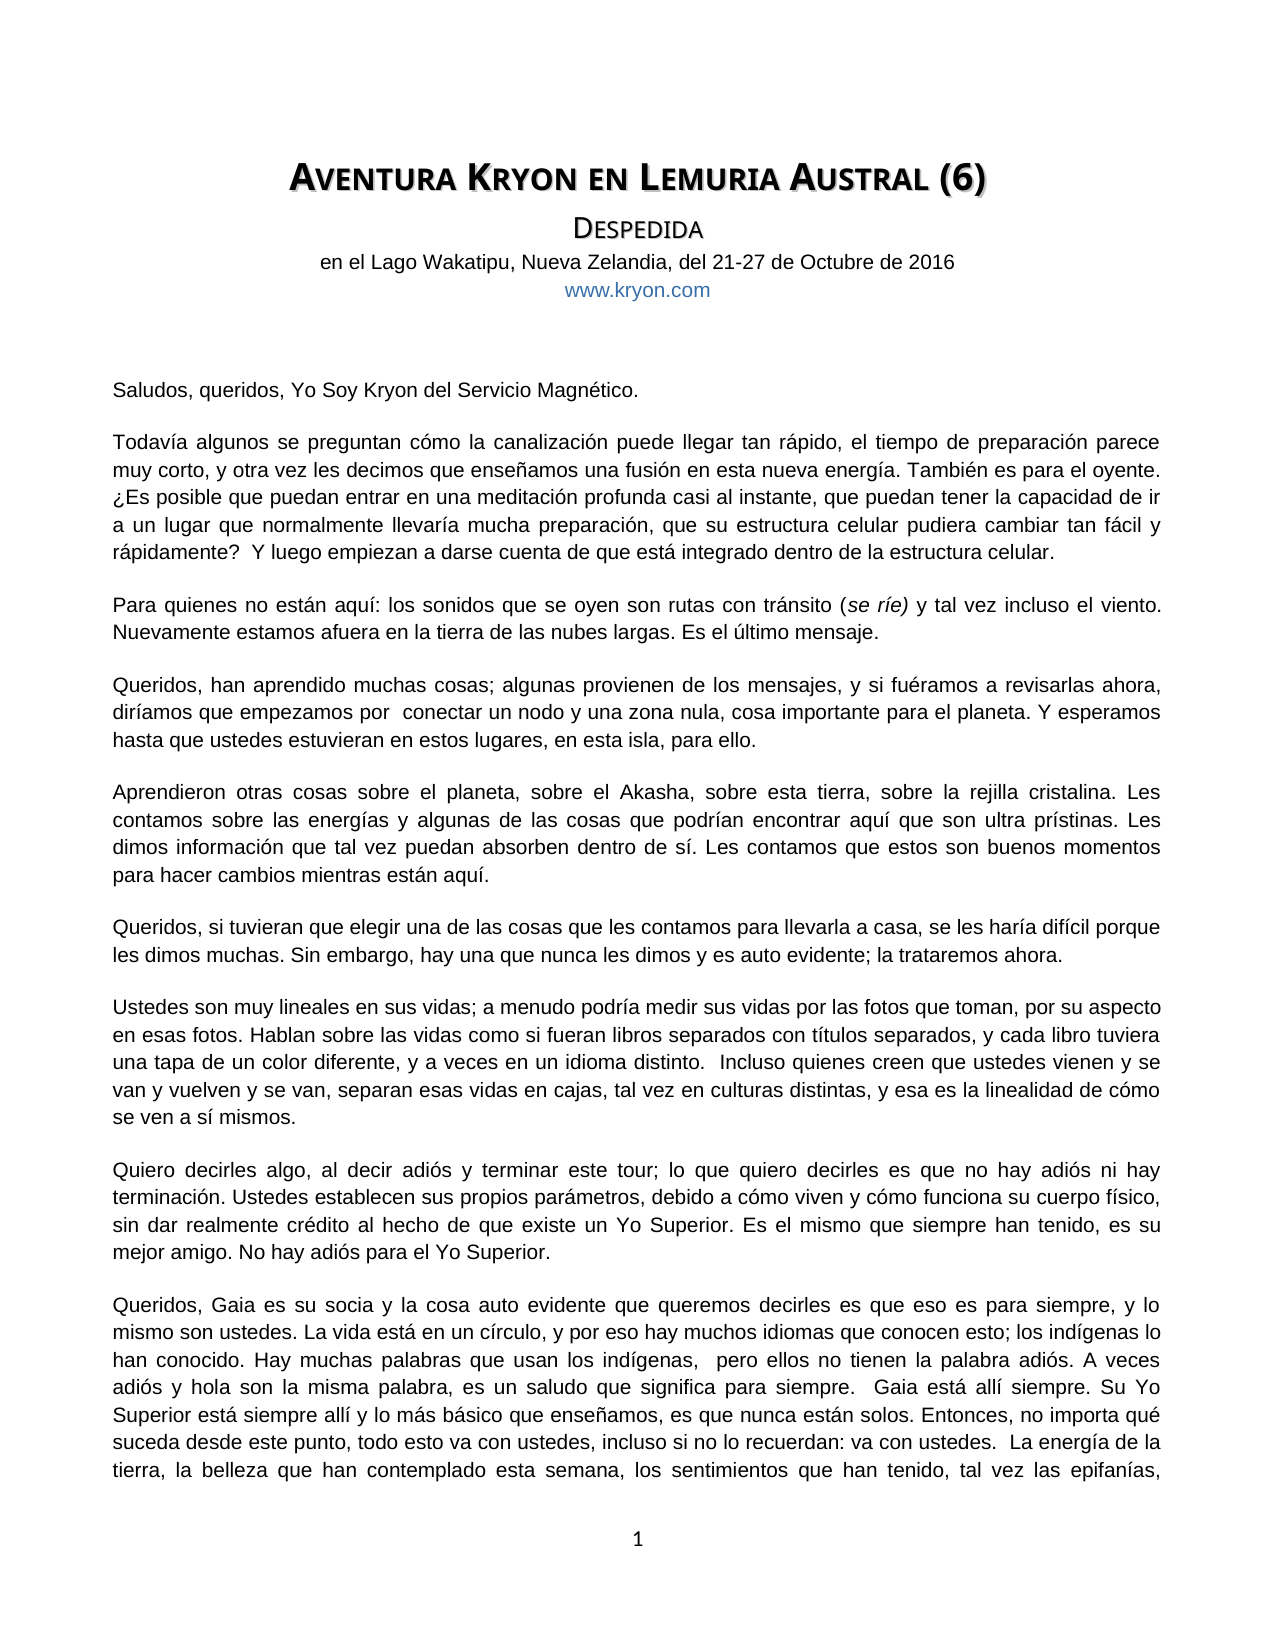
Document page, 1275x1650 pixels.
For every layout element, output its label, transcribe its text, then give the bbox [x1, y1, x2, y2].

text Queridos, si tuvieran que elegir una de las cosas que les contamos para llevarla a casa, se les haría difícil porque les dimos muchas. Sin embargo, hay una que nunca les dimos y es auto evidente; la trataremos ahora. [112, 915, 1162, 966]
text Aprendieron otras cosas sobre el planeta, sobre el Akasha, sobre esta tierra, sobre la rejilla cristalina. Les contamos sobre las energías y algunas de las cosas que podrían encontrar aquí que son ultra prístinas. Les dimos información que tal vez puedan absorben dentro de sí. Les contamos que estos son buenos momentos para hacer cambios mientras están aquí. [112, 780, 1162, 886]
text Todavía algunos se preguntan cómo la canalización puede llegar tan rápido, el tiempo de preparación parece muy corto, y otra vez les decimos que enseñamos una fusión en esta nueva energía. También es para el oyente. ¿Es posible que puedan entrar en una meditación profunda casi al instante, que puedan tener la capacidad de ir a un lugar que normalmente llevaría mucha preparación, que su estructura celular pudiera cambiar tan fácil y rápidamente? Y luego empiezan a darse cuenta de que está integrado dentro de la estructura celular. [112, 430, 1162, 564]
text Para quienes no están aquí: los sonidos que se oyen son rutas con tránsito (se ríe) y tal vez incluso el viento. Nuevamente estamos afuera en la tierra de las nubes largas. Es el último mensaje. [112, 592, 1162, 644]
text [112, 1292, 1162, 1481]
text Saludos, queridos, Yo Soy Kryon del Servicio Magnético. [112, 350, 1162, 401]
text Queridos, han aprendido muchas cosas; algunas provienen de los mensajes, y si fuéramos a revisarlas ahora, diríamos que empezamos por conectar un nodo y una zona nula, cosa importante para el planeta. Y esperamos hasta que ustedes estuvieran en estos lugares, en esta isla, para ello. [112, 672, 1162, 751]
text Ustedes son muy lineales en sus vidas; a menudo podría medir sus vidas por las fotos que toman, por su aspecto en esas fotos. Hablan sobre las vidas como si fueran libros separados con títulos separados, y cada libro tuviera una tapa de un color diferente, y a veces en un idioma distinto. Incluso quienes creen que ustedes vienen y se van y vuelven y se van, separan esas vidas en cajas, tal vez en culturas distintas, y esa es la linealidad de cómo se ven a sí mismos. [112, 995, 1162, 1129]
text Aventura Kryon en Lemuria Austral (6) Despedida en el Lago Wakatipu, Nueva Zelandia, del 21-27 de Octubre de 2016 www.kryon.com [112, 150, 1162, 302]
text Quiero decirles algo, al decir adiós y terminar este tour; lo que quiero decirles es que no hay adiós ni hay terminación. Ustedes establecen sus propios parámetros, debido a cómo viven y cómo funciona su cuerpo físico, sin dar realmente crédito al hecho de que existe un Yo Superior. Es el mismo que siempre han tenido, es su mejor amigo. No hay adiós para el Yo Superior. [112, 1157, 1162, 1264]
